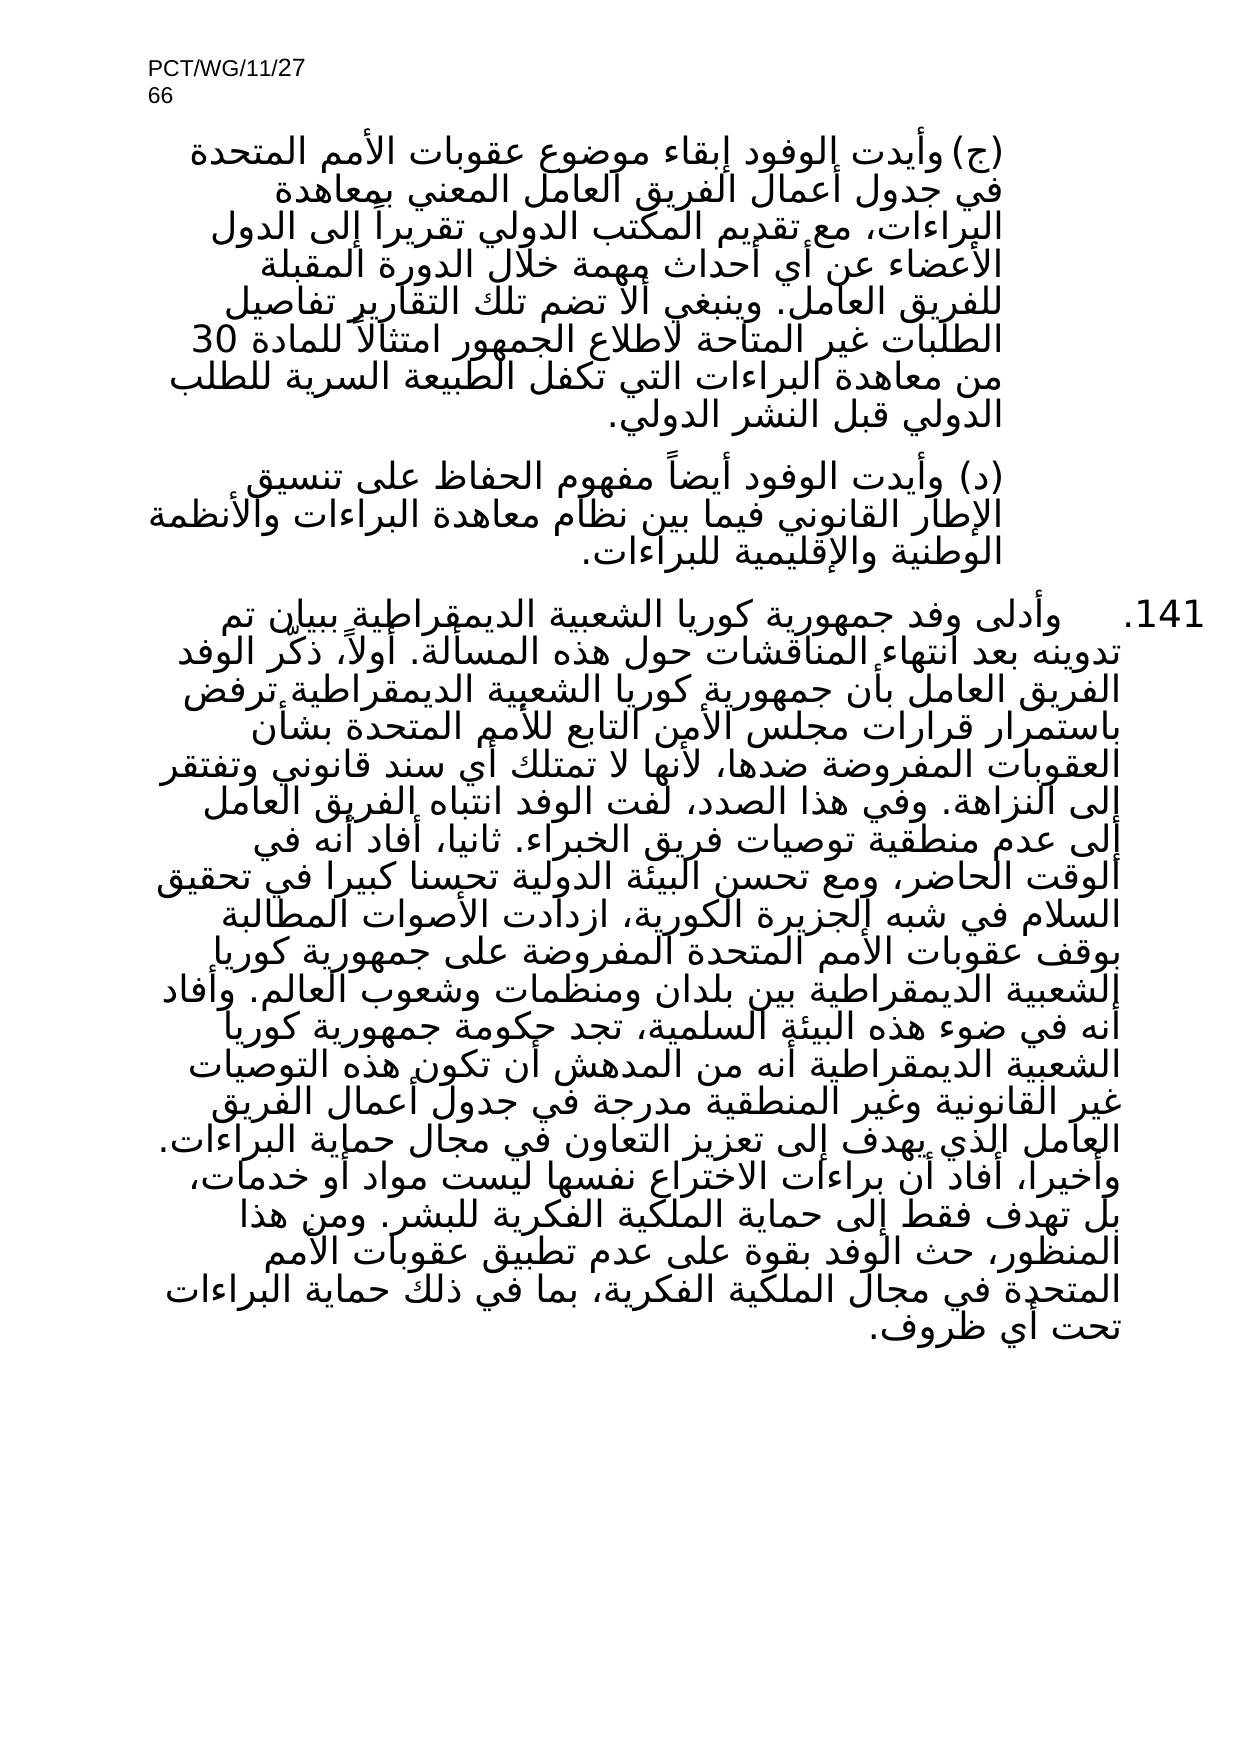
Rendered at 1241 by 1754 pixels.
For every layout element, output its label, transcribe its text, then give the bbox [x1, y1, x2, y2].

list (ج) وأيدت الوفود إبقاء موضوع عقوبات الأمم المتحدة في جدول أعمال الفريق العامل المعني بمعاهدة البراءات، مع تقديم المكتب الدولي تقريراً إلى الدول الأعضاء عن أي أحداث مهمة خلال الدورة المقبلة للفريق العامل. وينبغي ألا تضم تلك التقارير تفاصيل الطلبات غير المتاحة لاطلاع الجمهور امتثالاً للمادة 30 من معاهدة البراءات التي تكفل الطبيعة السرية للطلب الدولي قبل النشر الدولي. [148, 134, 1004, 434]
list (د) وأيدت الوفود أيضاً مفهوم الحفاظ على تنسيق الإطار القانوني فيما بين نظام معاهدة البراءات والأنظمة الوطنية والإقليمية للبراءات. [148, 459, 1004, 572]
text وأدلى وفد جمهورية كوريا الشعبية الديمقراطية ببيان تم تدوينه بعد انتهاء المناقشات حول هذه المسألة. أولاً، ذكّر الوفد الفريق العامل بأن جمهورية كوريا الشعبية الديمقراطية ترفض باستمرار قرارات مجلس الأمن التابع للأمم المتحدة بشأن العقوبات المفروضة ضدها، لأنها لا تمتلك أي سند قانوني وتفتقر إلى النزاهة. وفي هذا الصدد، لفت الوفد انتباه الفريق العامل إلى عدم منطقية توصيات فريق الخبراء. ثانيا، أفاد أنه في الوقت الحاضر، ومع تحسن البيئة الدولية تحسنا كبيرا في تحقيق السلام في شبه الجزيرة الكورية، ازدادت الأصوات المطالبة بوقف عقوبات الأمم المتحدة المفروضة على جمهورية كوريا الشعبية الديمقراطية بين بلدان ومنظمات وشعوب العالم. وأفاد أنه في ضوء هذه البيئة السلمية، تجد حكومة جمهورية كوريا الشعبية الديمقراطية أنه من المدهش أن تكون هذه التوصيات غير القانونية وغير المنطقية مدرجة في جدول أعمال الفريق العامل الذي يهدف إلى تعزيز التعاون في مجال حماية البراءات. وأخيرا، أفاد أن براءات الاختراع نفسها ليست مواد أو خدمات، بل تهدف فقط إلى حماية الملكية الفكرية للبشر. ومن هذا المنظور، حث الوفد بقوة على عدم تطبيق عقوبات الأمم المتحدة في مجال الملكية الفكرية، بما في ذلك حماية البراءات تحت أي ظروف. [148, 597, 1122, 1347]
